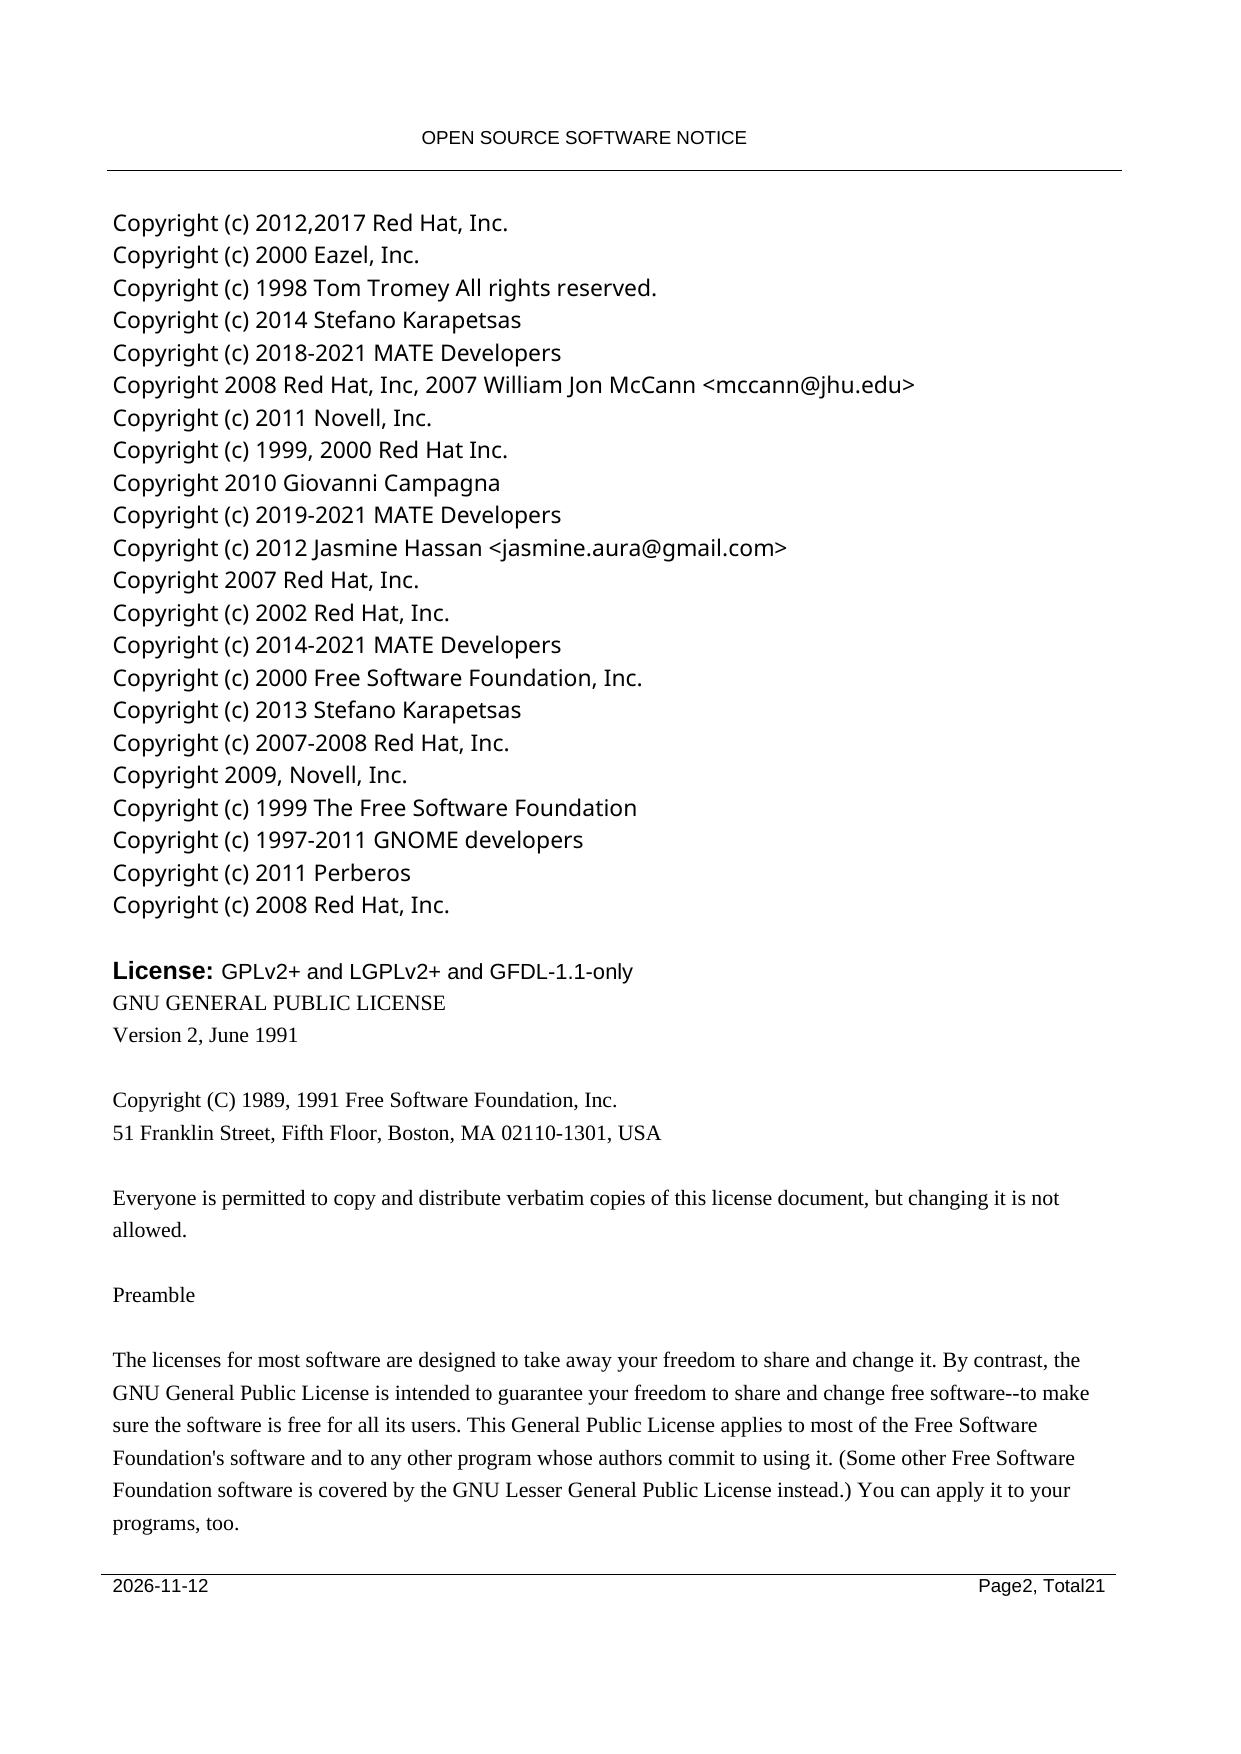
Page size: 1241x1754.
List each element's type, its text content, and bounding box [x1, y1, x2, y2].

text License: GPLv2+ and LGPLv2+ and GFDL-1.1-only [112, 954, 1128, 986]
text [112, 206, 1128, 954]
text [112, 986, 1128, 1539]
